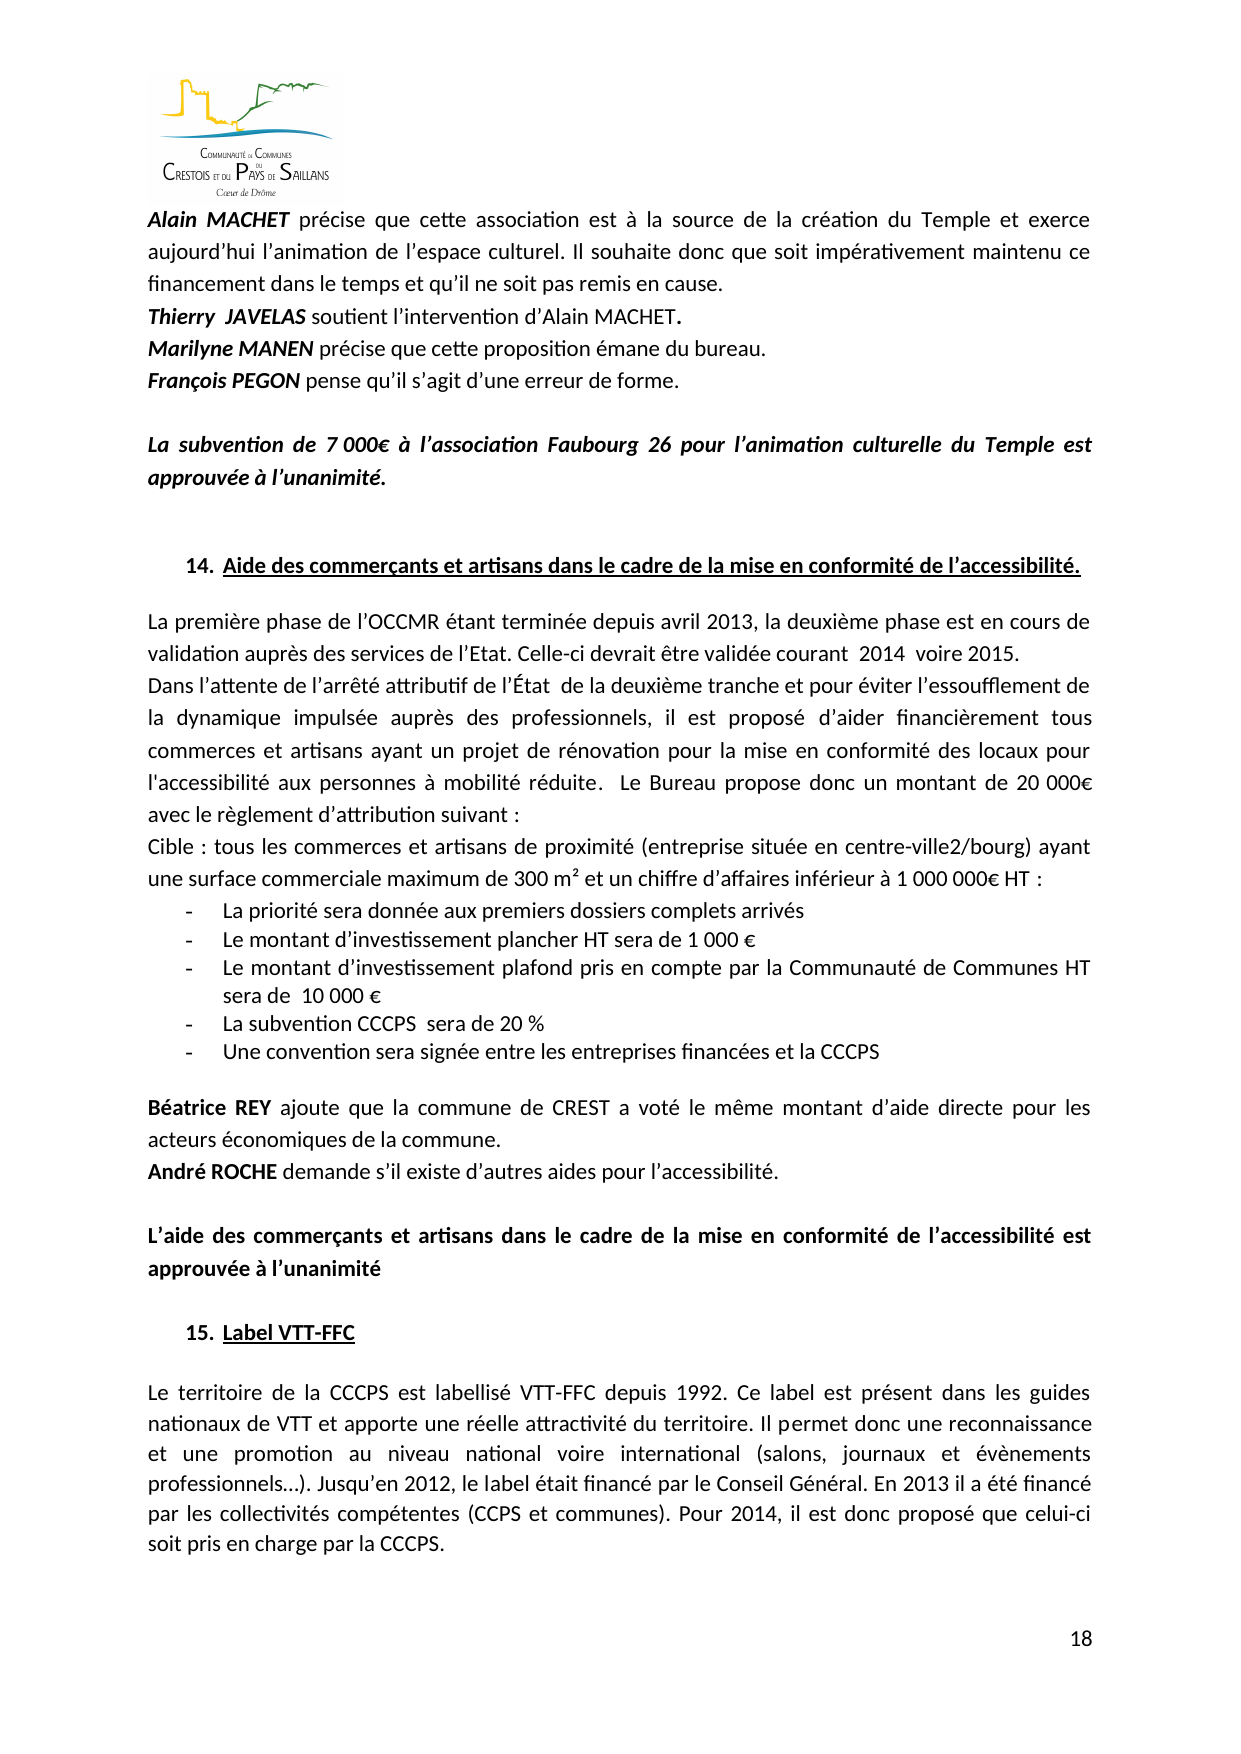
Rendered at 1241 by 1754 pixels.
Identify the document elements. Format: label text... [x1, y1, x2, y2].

text André ROCHE demande s’il existe d’autres aides pour l’accessibilité. [148, 1157, 1092, 1185]
text Cible : tous les commerces et artisans de proximité (entreprise située en centre-ville2/bourg) ayant une surface commerciale maximum de 300 m² et un chiffre d’affaires inférieur à 1 000 000€ HT : [148, 832, 1092, 892]
list Le territoire de la CCCPS est labellisé VTT-FFC depuis 1992. Ce label est présent dans les guides nationaux de VTT et apporte une réelle attractivité du territoire. Il permet donc une reconnaissance et une promotion au niveau national voire international (salons, journaux et évènements professionnels…). Jusqu’en 2012, le label était financé par le Conseil Général. En 2013 il a été financé par les collectivités compétentes (CCPS et communes). Pour 2014, il est donc proposé que celui-ci soit pris en charge par la CCCPS. [148, 1378, 1092, 1558]
list La priorité sera donnée aux premiers dossiers complets arrivés [185, 897, 1092, 925]
text La subvention de 7 000€ à l’association Faubourg 26 pour l’animation culturelle du Temple est approuvée à l’unanimité. [148, 431, 1092, 491]
list Aide des commerçants et artisans dans le cadre de la mise en conformité de l’accessibilité. [185, 551, 1092, 579]
list Label VTT-FFC [185, 1318, 1092, 1346]
picture [147, 73, 344, 206]
list Le montant d’investissement plafond pris en compte par la Communauté de Communes HT sera de 10 000 € [185, 953, 1092, 1009]
text François PEGON pense qu’il s’agit d’une erreur de forme. [148, 366, 1092, 394]
text Alain MACHET précise que cette association est à la source de la création du Temple et exerce aujourd’hui l’animation de l’espace culturel. Il souhaite donc que soit impérativement maintenu ce financement dans le temps et qu’il ne soit pas remis en cause. [148, 205, 1092, 298]
list Le montant d’investissement plancher HT sera de 1 000 € [185, 925, 1092, 953]
text Marilyne MANEN précise que cette proposition émane du bureau. [148, 334, 1092, 362]
text Dans l’attente de l’arrêté attributif de l’État de la deuxième tranche et pour éviter l’essoufflement de la dynamique impulsée auprès des professionnels, il est proposé d’aider financièrement tous commerces et artisans ayant un projet de rénovation pour la mise en conformité des locaux pour l'accessibilité aux personnes à mobilité réduite. Le Bureau propose donc un montant de 20 000€ avec le règlement d’attribution suivant : [148, 671, 1092, 828]
text Béatrice REY ajoute que la commune de CREST a voté le même montant d’aide directe pour les acteurs économiques de la commune. [148, 1093, 1092, 1153]
text Thierry JAVELAS soutient l’intervention d’Alain MACHET. [148, 302, 1092, 330]
list La première phase de l’OCCMR étant terminée depuis avril 2013, la deuxième phase est en cours de validation auprès des services de l’Etat. Celle-ci devrait être validée courant 2014 voire 2015. [148, 607, 1092, 667]
text L’aide des commerçants et artisans dans le cadre de la mise en conformité de l’accessibilité est approuvée à l’unanimité [148, 1222, 1092, 1282]
list Une convention sera signée entre les entreprises financées et la CCCPS [185, 1037, 1092, 1065]
list La subvention CCCPS sera de 20 % [185, 1009, 1092, 1037]
